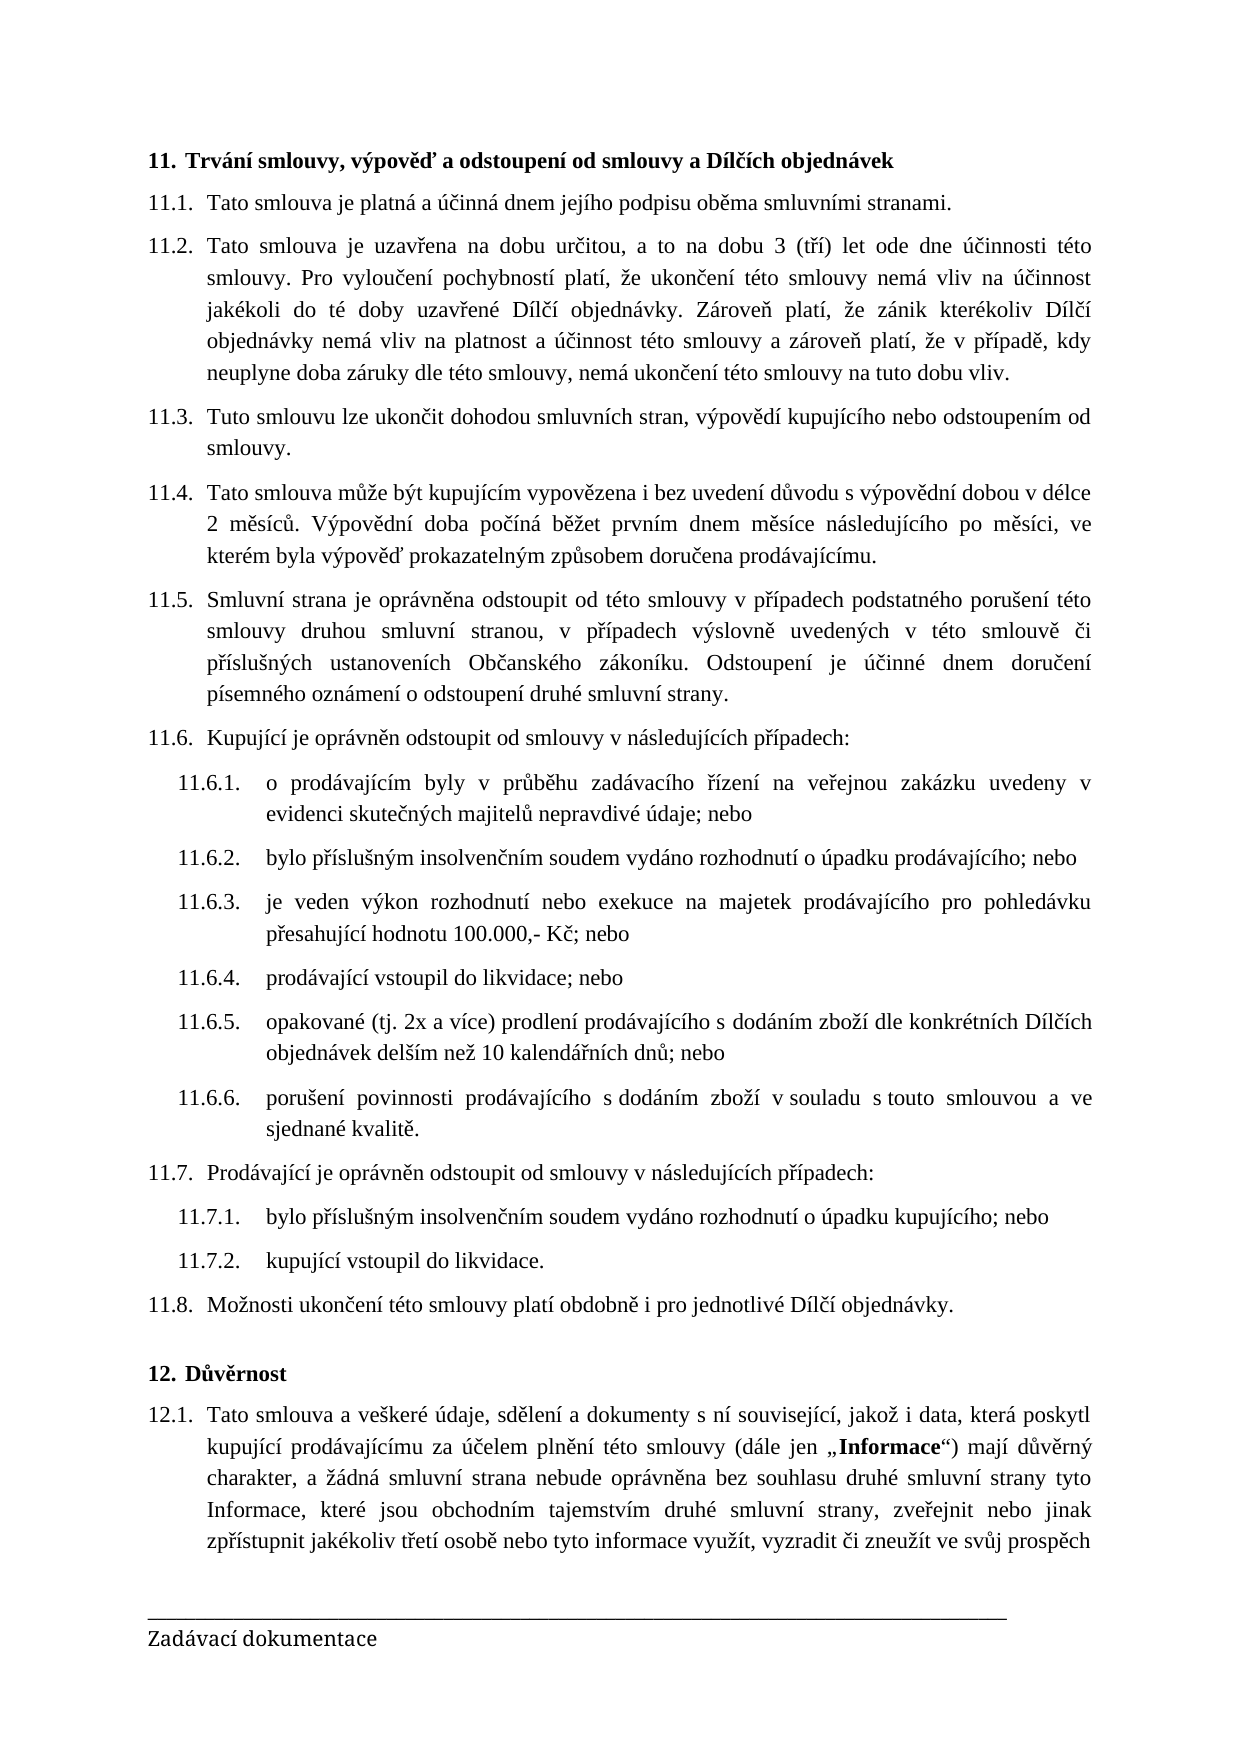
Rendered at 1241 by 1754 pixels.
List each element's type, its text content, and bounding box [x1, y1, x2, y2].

subtitle Možnosti ukončení této smlouvy platí obdobně i pro jednotlivé Dílčí objednávky. [148, 1291, 1093, 1318]
subtitle bylo příslušným insolvenčním soudem vydáno rozhodnutí o úpadku kupujícího; nebo [177, 1203, 1093, 1229]
subtitle prodávající vstoupil do likvidace; nebo [177, 964, 1093, 990]
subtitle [148, 1401, 1093, 1554]
subtitle porušení povinnosti prodávajícího s dodáním zboží v souladu s touto smlouvou a ve sjednané kvalitě. [177, 1083, 1093, 1141]
subtitle Tuto smlouvu lze ukončit dohodou smluvních stran, výpovědí kupujícího nebo odstoupením od smlouvy. [148, 403, 1093, 461]
subtitle Prodávající je oprávněn odstoupit od smlouvy v následujících případech: [148, 1159, 1093, 1186]
subtitle opakované (tj. 2x a více) prodlení prodávajícího s dodáním zboží dle konkrétních Dílčích objednávek delším než 10 kalendářních dnů; nebo [177, 1008, 1093, 1066]
subtitle Trvání smlouvy, výpověď a odstoupení od smlouvy a Dílčích objednávek [148, 148, 1093, 174]
subtitle Tato smlouva je uzavřena na dobu určitou, a to na dobu 3 (tří) let ode dne účinnosti této smlouvy. Pro vyloučení pochybností platí, že ukončení této smlouvy nemá vliv na účinnost jakékoli do té doby uzavřené Dílčí objednávky. Zároveň platí, že zánik kterékoliv Dílčí objednávky nemá vliv na platnost a účinnost této smlouvy a zároveň platí, že v případě, kdy neuplyne doba záruky dle této smlouvy, nemá ukončení této smlouvy na tuto dobu vliv. [148, 233, 1093, 385]
subtitle Důvěrnost [148, 1360, 1093, 1387]
subtitle Tato smlouva je platná a účinná dnem jejího podpisu oběma smluvními stranami. [148, 188, 1093, 215]
subtitle bylo příslušným insolvenčním soudem vydáno rozhodnutí o úpadku prodávajícího; nebo [177, 844, 1093, 871]
subtitle je veden výkon rozhodnutí nebo exekuce na majetek prodávajícího pro pohledávku přesahující hodnotu 100.000,- Kč; nebo [177, 888, 1093, 946]
subtitle Smluvní strana je oprávněna odstoupit od této smlouvy v případech podstatného porušení této smlouvy druhou smluvní stranou, v případech výslovně uvedených v této smlouvě či příslušných ustanoveních Občanského zákoníku. Odstoupení je účinné dnem doručení písemného oznámení o odstoupení druhé smluvní strany. [148, 586, 1093, 707]
subtitle Tato smlouva může být kupujícím vypovězena i bez uvedení důvodu s výpovědní dobou v délce 2 měsíců. Výpovědní doba počíná běžet prvním dnem měsíce následujícího po měsíci, ve kterém byla výpověď prokazatelným způsobem doručena prodávajícímu. [148, 478, 1093, 568]
subtitle kupující vstoupil do likvidace. [177, 1247, 1093, 1274]
subtitle o prodávajícím byly v průběhu zadávacího řízení na veřejnou zakázku uvedeny v evidenci skutečných majitelů nepravdivé údaje; nebo [177, 768, 1093, 826]
subtitle Kupující je oprávněn odstoupit od smlouvy v následujících případech: [148, 724, 1093, 751]
